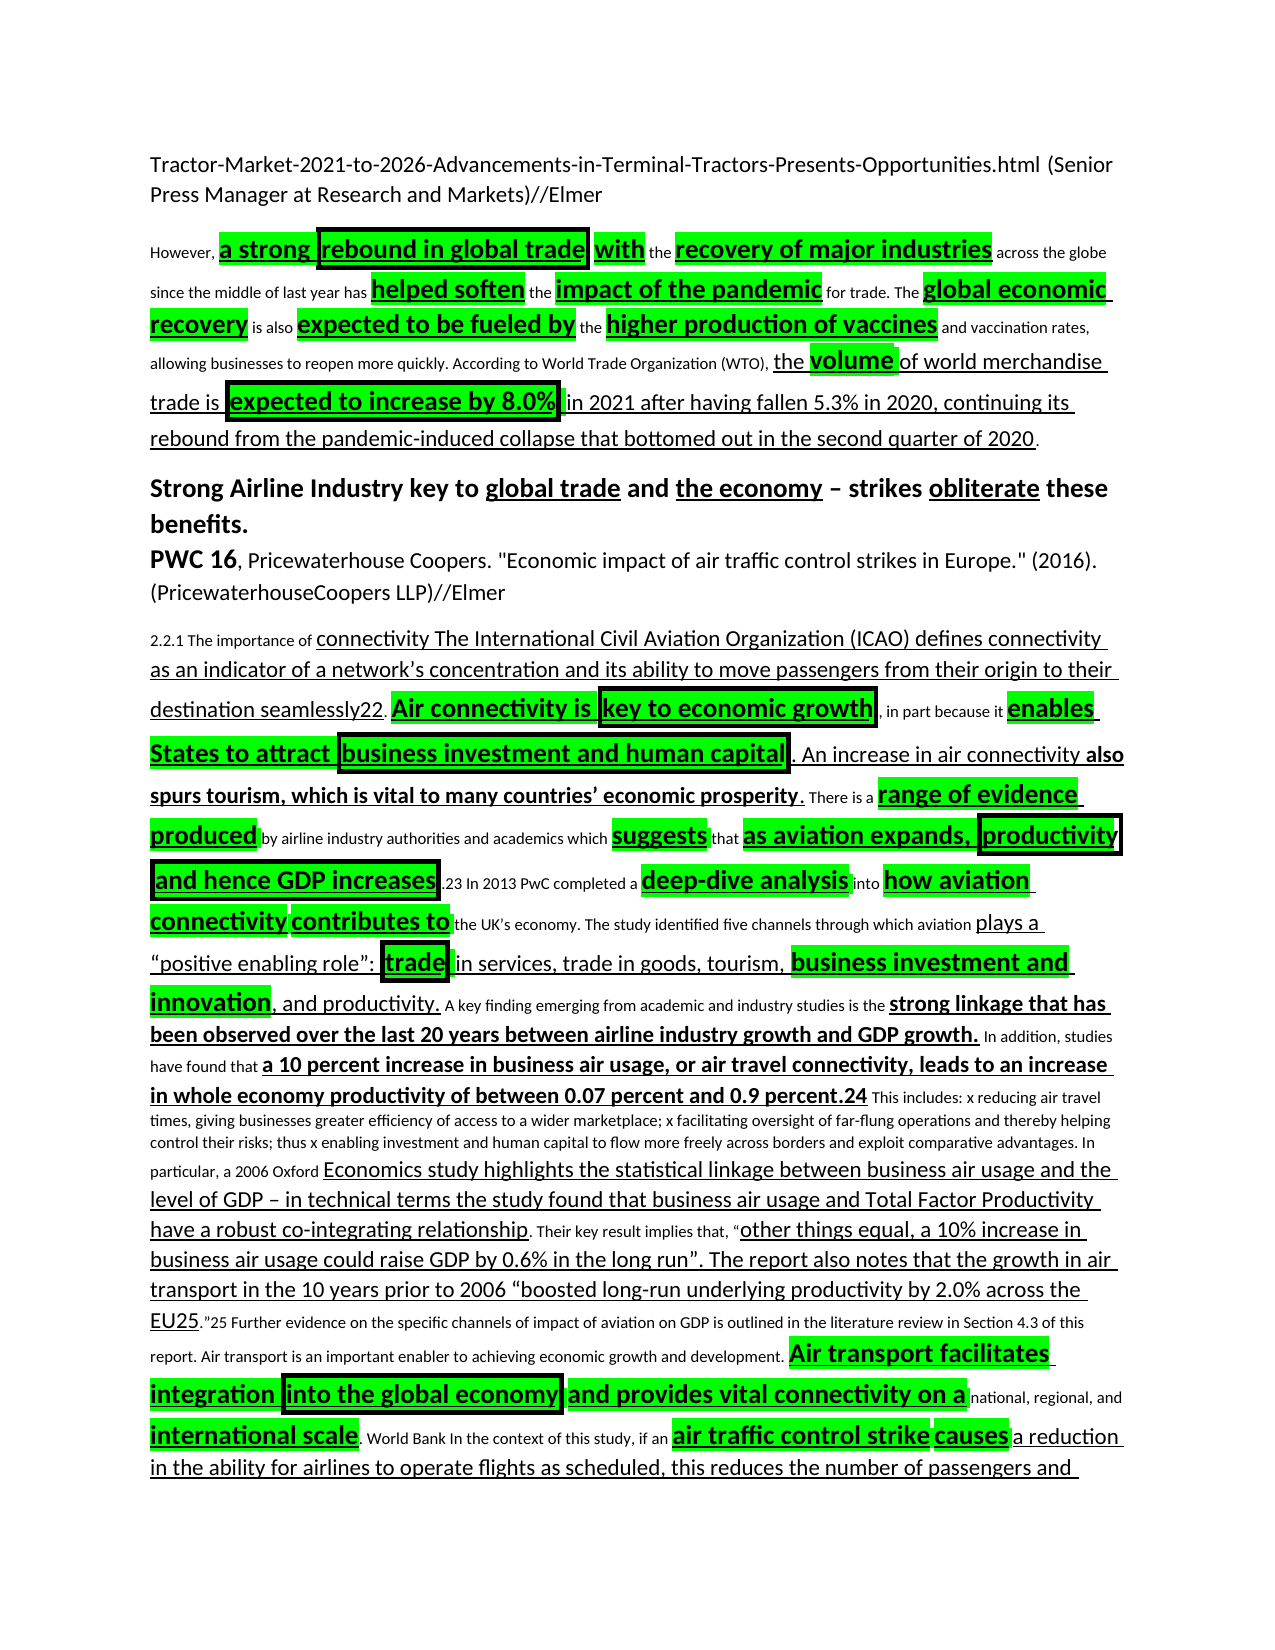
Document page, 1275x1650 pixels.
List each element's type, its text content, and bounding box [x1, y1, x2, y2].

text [150, 150, 1125, 208]
text PWC 16, Pricewaterhouse Coopers. "Economic impact of air traffic control strikes in Europe." (2016). (PricewaterhouseCoopers LLP)//Elmer [150, 542, 1125, 606]
text However, a strong rebound in global trade with the recovery of major industries across the globe since the middle of last year has helped soften the impact of the pandemic for trade. The global economic recovery is also expected to be fueled by the higher production of vaccines and vaccination rates, allowing businesses to reopen more quickly. According to World Trade Organization (WTO), the volume of world merchandise trade is expected to increase by 8.0% in 2021 after having fallen 5.3% in 2020, continuing its rebound from the pandemic-induced collapse that bottomed out in the second quarter of 2020. [150, 227, 1125, 452]
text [150, 624, 1125, 1481]
subtitle Strong Airline Industry key to global trade and the economy – strikes obliterate these benefits. [150, 471, 1125, 540]
